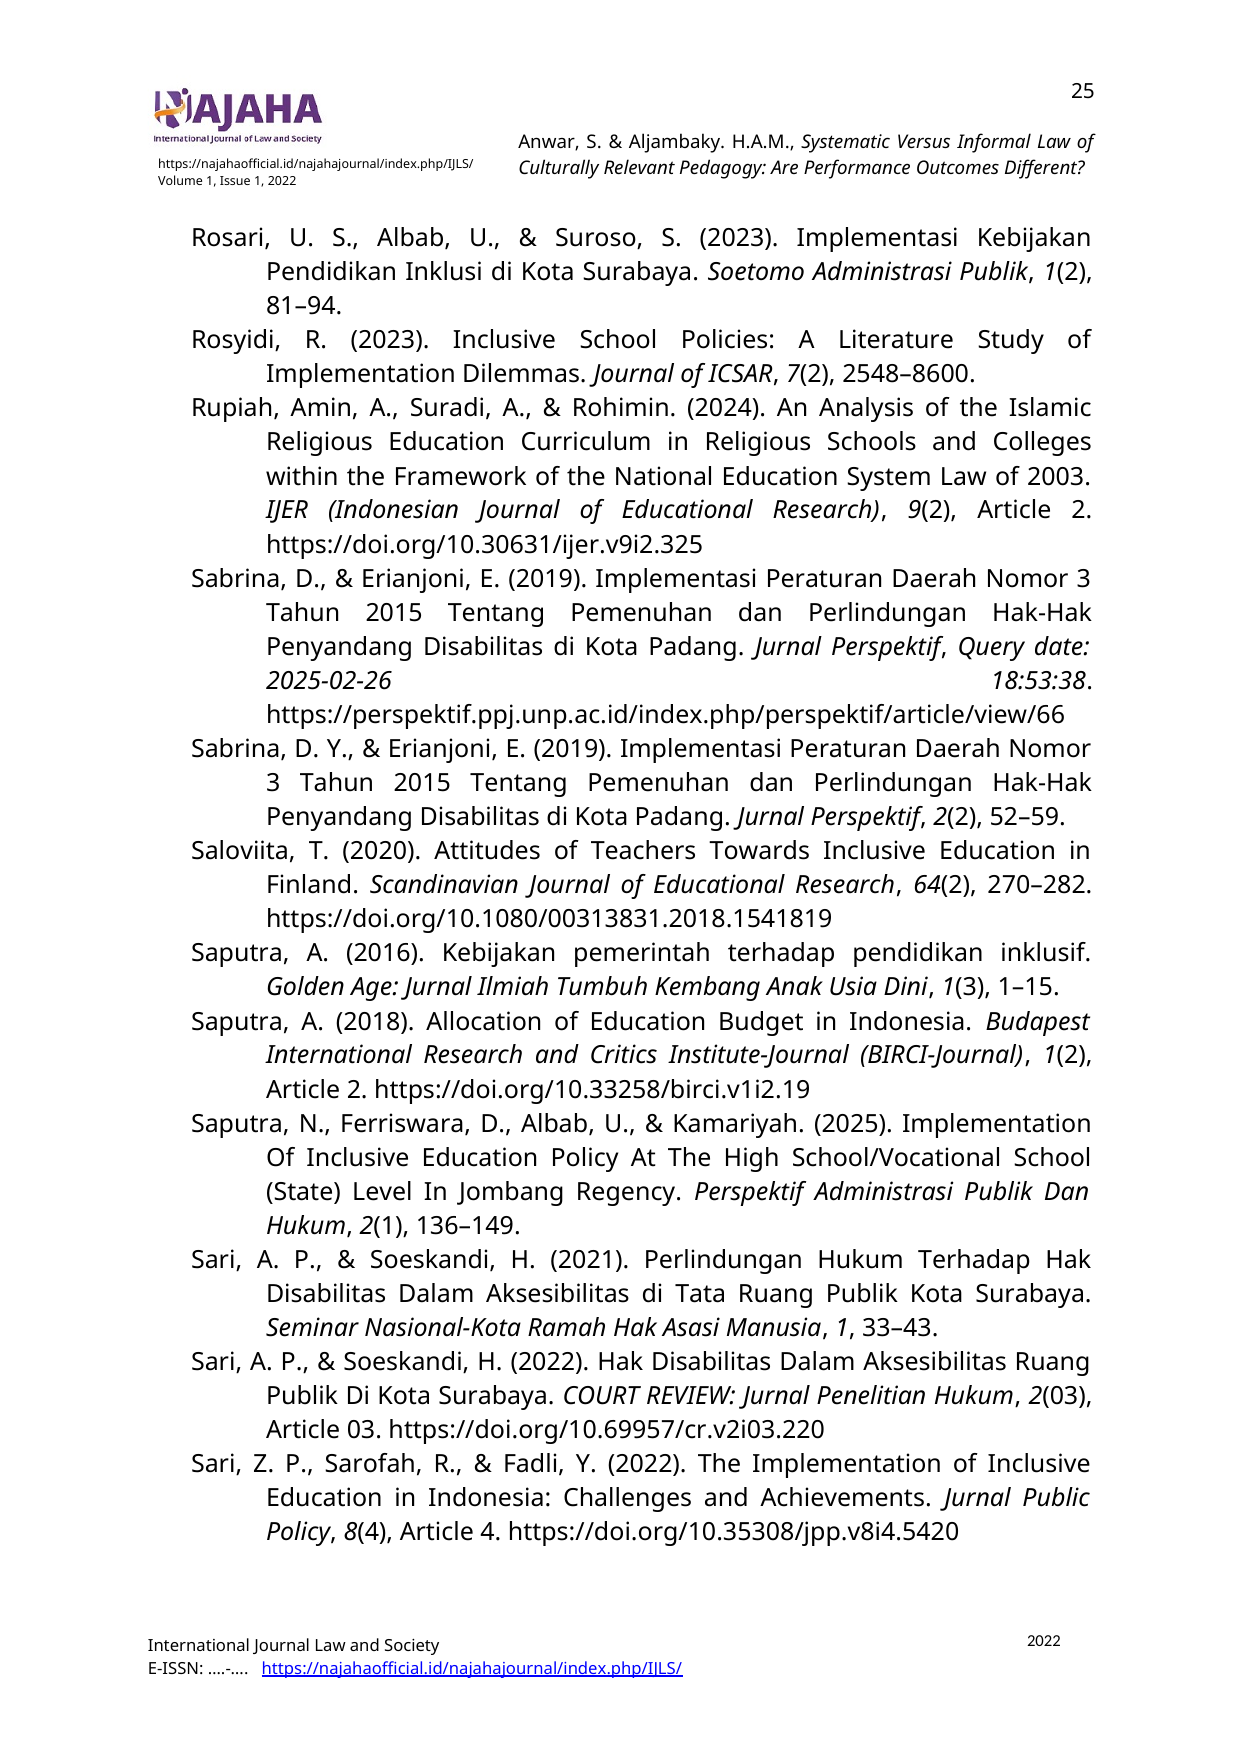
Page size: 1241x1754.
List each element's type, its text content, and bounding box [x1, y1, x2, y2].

text Sari, A. P., & Soeskandi, H. (2021). Perlindungan Hukum Terhadap Hak Disabilitas Dalam Aksesibilitas di Tata Ruang Publik Kota Surabaya. Seminar Nasional-Kota Ramah Hak Asasi Manusia, 1, 33–43. [191, 1242, 1092, 1344]
text Rupiah, Amin, A., Suradi, A., & Rohimin. (2024). An Analysis of the Islamic Religious Education Curriculum in Religious Schools and Colleges within the Framework of the National Education System Law of 2003. IJER (Indonesian Journal of Educational Research), 9(2), Article 2. https://doi.org/10.30631/ijer.v9i2.325 [191, 390, 1092, 560]
text Sabrina, D., & Erianjoni, E. (2019). Implementasi Peraturan Daerah Nomor 3 Tahun 2015 Tentang Pemenuhan dan Perlindungan Hak-Hak Penyandang Disabilitas di Kota Padang. Jurnal Perspektif, Query date: 2025-02-26 18:53:38. https://perspektif.ppj.unp.ac.id/index.php/perspektif/article/view/66 [191, 560, 1092, 731]
text Saloviita, T. (2020). Attitudes of Teachers Towards Inclusive Education in Finland. Scandinavian Journal of Educational Research, 64(2), 270–282. https://doi.org/10.1080/00313831.2018.1541819 [191, 833, 1092, 935]
text Rosyidi, R. (2023). Inclusive School Policies: A Literature Study of Implementation Dilemmas. Journal of ICSAR, 7(2), 2548–8600. [191, 322, 1092, 390]
text Sari, A. P., & Soeskandi, H. (2022). Hak Disabilitas Dalam Aksesibilitas Ruang Publik Di Kota Surabaya. COURT REVIEW: Jurnal Penelitian Hukum, 2(03), Article 03. https://doi.org/10.69957/cr.v2i03.220 [191, 1344, 1092, 1446]
text Rosari, U. S., Albab, U., & Suroso, S. (2023). Implementasi Kebijakan Pendidikan Inklusi di Kota Surabaya. Soetomo Administrasi Publik, 1(2), 81–94. [191, 220, 1092, 322]
text Saputra, N., Ferriswara, D., Albab, U., & Kamariyah. (2025). Implementation Of Inclusive Education Policy At The High School/Vocational School (State) Level In Jombang Regency. Perspektif Administrasi Publik Dan Hukum, 2(1), 136–149. [191, 1105, 1092, 1242]
picture [147, 75, 327, 158]
text Sari, Z. P., Sarofah, R., & Fadli, Y. (2022). The Implementation of Inclusive Education in Indonesia: Challenges and Achievements. Jurnal Public Policy, 8(4), Article 4. https://doi.org/10.35308/jpp.v8i4.5420 [191, 1446, 1092, 1548]
text Saputra, A. (2016). Kebijakan pemerintah terhadap pendidikan inklusif. Golden Age: Jurnal Ilmiah Tumbuh Kembang Anak Usia Dini, 1(3), 1–15. [191, 935, 1092, 1003]
text Sabrina, D. Y., & Erianjoni, E. (2019). Implementasi Peraturan Daerah Nomor 3 Tahun 2015 Tentang Pemenuhan dan Perlindungan Hak-Hak Penyandang Disabilitas di Kota Padang. Jurnal Perspektif, 2(2), 52–59. [191, 731, 1092, 833]
text Saputra, A. (2018). Allocation of Education Budget in Indonesia. Budapest International Research and Critics Institute-Journal (BIRCI-Journal), 1(2), Article 2. https://doi.org/10.33258/birci.v1i2.19 [191, 1003, 1092, 1105]
